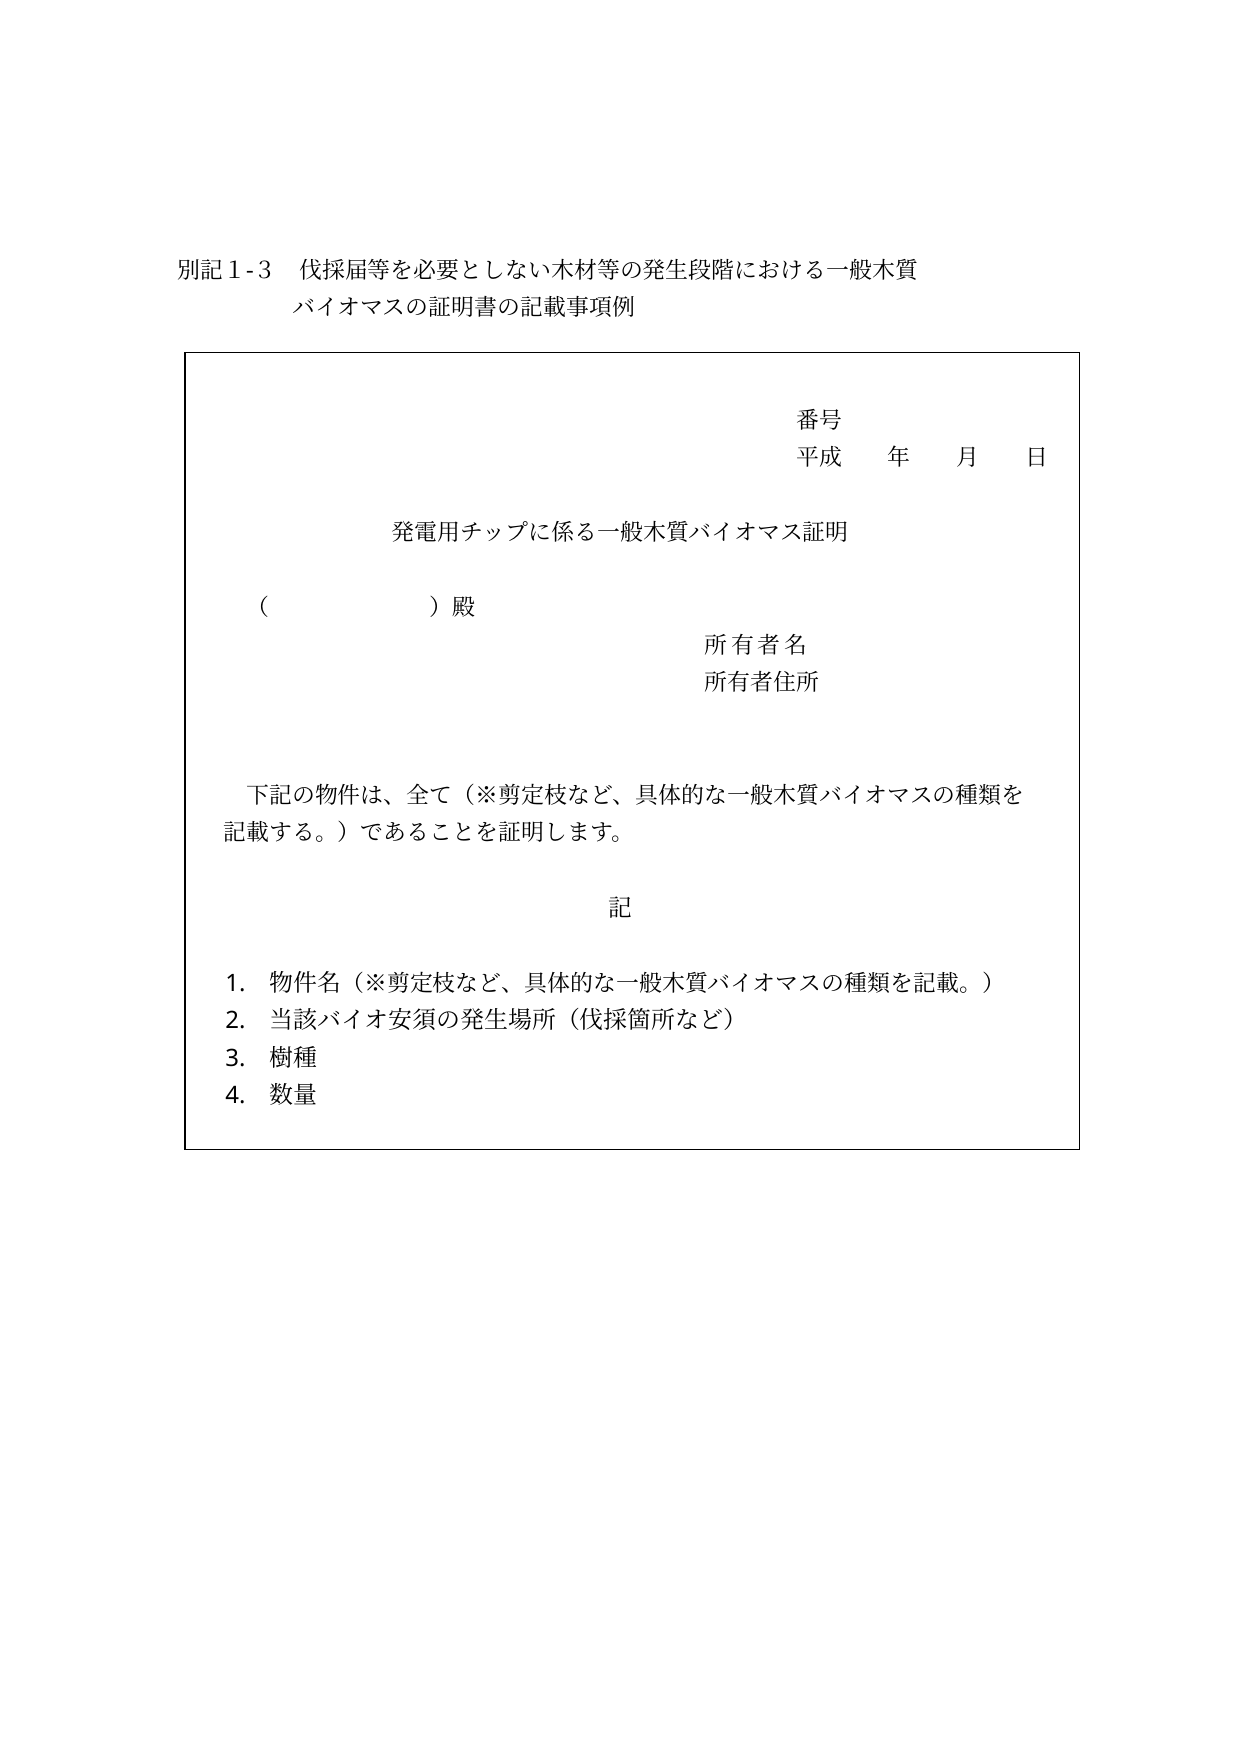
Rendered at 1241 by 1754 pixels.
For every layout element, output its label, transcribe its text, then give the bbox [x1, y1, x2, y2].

text 発電用チップに係る一般木質バイオマス証明 [186, 512, 1063, 550]
text 1. 物件名（※剪定枝など、具体的な一般木質バイオマスの種類を記載。） [186, 962, 1063, 1000]
subtitle 記 [186, 887, 1063, 925]
text 所有者住所 [186, 662, 1063, 700]
text 番号 [186, 400, 1063, 437]
text 3. 樹種 [186, 1037, 1063, 1075]
text 平成 年 月 日 [186, 437, 1063, 475]
text 2. 当該バイオ安須の発生場所（伐採箇所など） [186, 1000, 1063, 1037]
text 記載する。）であることを証明します。 [186, 812, 1063, 850]
text 下記の物件は、全て（※剪定枝など、具体的な一般木質バイオマスの種類を [186, 775, 1063, 812]
text 4. 数量 [186, 1075, 1063, 1112]
text 別記１-３ 伐採届等を必要としない木材等の発生段階における一般木質 [177, 250, 1063, 287]
text バイオマスの証明書の記載事項例 [177, 287, 1063, 325]
text 所有者名 [186, 625, 1063, 662]
text （ ）殿 [186, 587, 1063, 625]
